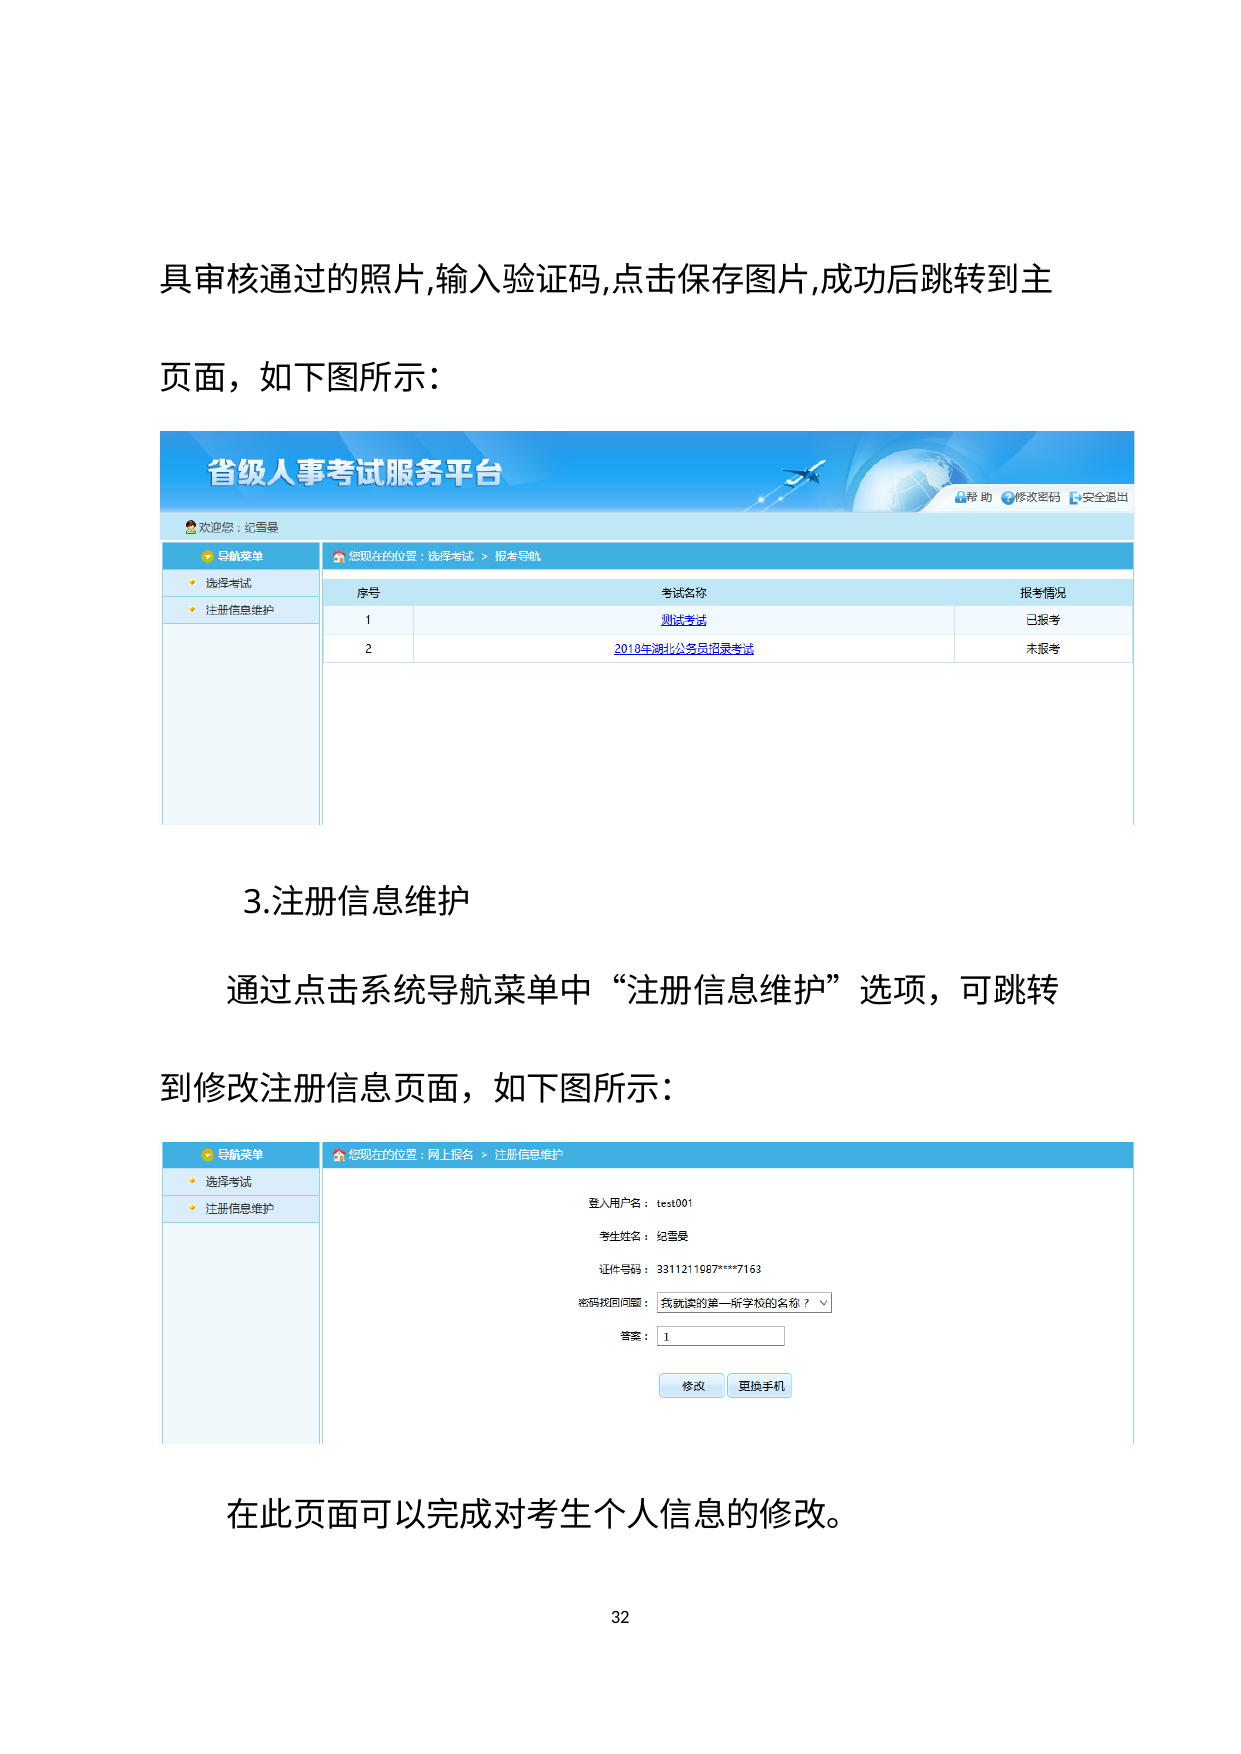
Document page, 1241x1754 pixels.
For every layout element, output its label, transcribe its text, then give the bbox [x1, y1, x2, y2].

text 3.注册信息维护 [159, 866, 1081, 931]
text 在此页面可以完成对考生个人信息的修改。 [159, 1480, 1081, 1545]
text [159, 245, 1081, 407]
picture [159, 431, 1135, 825]
text 通过点击系统导航菜单中“注册信息维护”选项，可跳转到修改注册信息页面，如下图所示： [159, 956, 1081, 1118]
picture [159, 1142, 1135, 1444]
